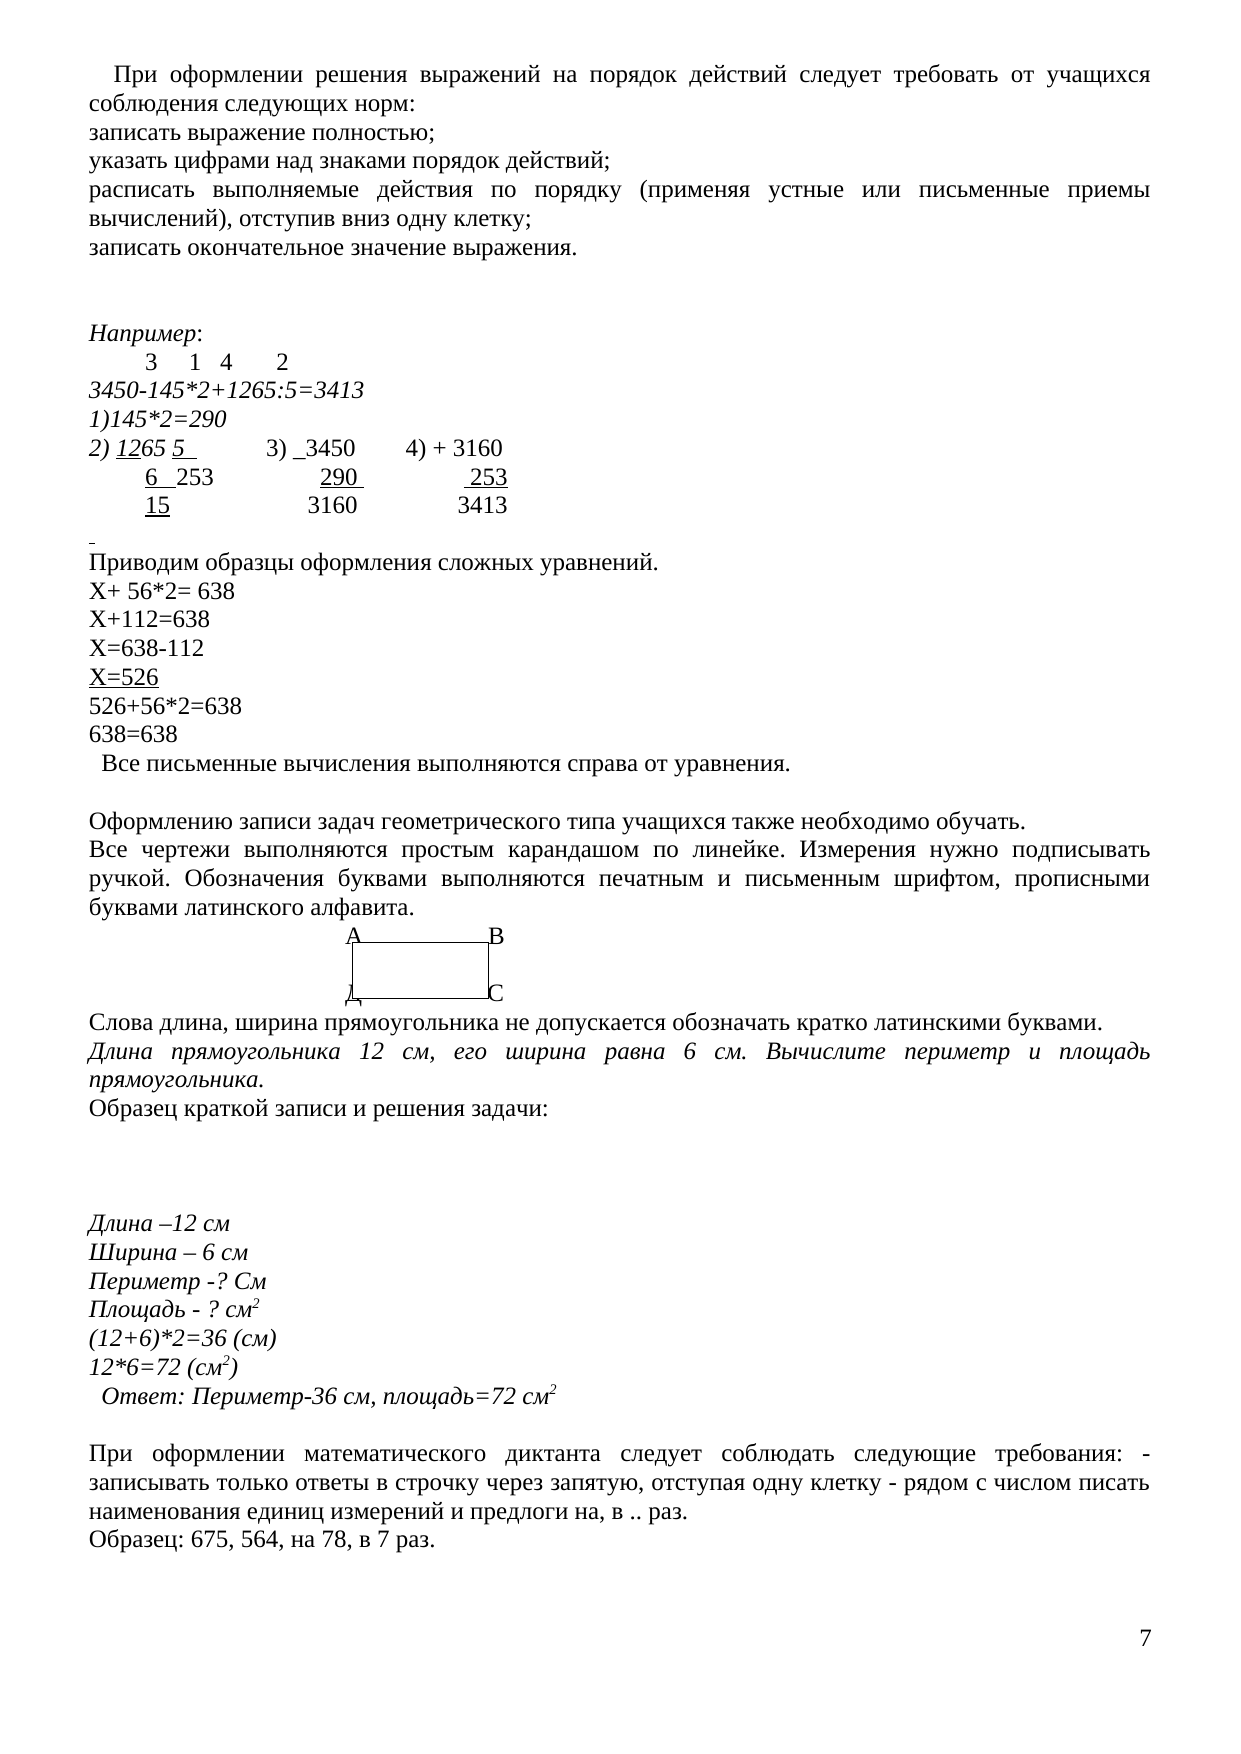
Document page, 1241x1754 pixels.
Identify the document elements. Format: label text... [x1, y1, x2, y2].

text Все письменные вычисления выполняются справа от уравнения. [89, 748, 1152, 777]
text 2) 1265 5 3) _3450 4) + 3160 [89, 433, 1152, 462]
text записать окончательное значение выражения. [89, 232, 1152, 260]
text 638=638 [89, 719, 1152, 748]
text Длина прямоугольника , его ширина равна . Вычислите периметр и площадь прямоугольника. [89, 1036, 1152, 1093]
text Образец краткой записи и решения задачи: [89, 1093, 1152, 1122]
text Х=638-112 [89, 633, 1152, 662]
text А В [89, 921, 1152, 949]
text Например: [89, 318, 1152, 347]
text Образец: 675, 564, на 78, в 7 раз. [89, 1524, 1152, 1553]
text расписать выполняемые действия по порядку (применяя устные или письменные приемы вычислений), отступив вниз одну клетку; [89, 174, 1152, 232]
text Ширина – [89, 1237, 1152, 1266]
text (12+6)*2=36 (см) [89, 1323, 1152, 1352]
text Х+112=638 [89, 604, 1152, 633]
text указать цифрами над знаками порядок действий; [89, 145, 1152, 174]
text Ответ: Периметр-, площадь=72 см2 [89, 1381, 1152, 1409]
text При оформлении решения выражений на порядок действий следует требовать от учащихся соблюдения следующих норм: [89, 59, 1152, 117]
text Приводим образцы оформления сложных уравнений. [89, 547, 1152, 576]
text 6 253 290 253 [89, 462, 1152, 490]
text 3 1 4 2 [89, 347, 1152, 375]
text 15 3160 3413 [89, 490, 1152, 519]
text записать выражение полностью; [89, 117, 1152, 145]
text Оформлению записи задач геометрического типа учащихся также необходимо обучать. [89, 806, 1152, 834]
text Х=526 [89, 662, 1152, 691]
text Слова длина, ширина прямоугольника не допускается обозначать кратко латинскими буквами. [89, 1007, 1152, 1036]
text Все чертежи выполняются простым карандашом по линейке. Измерения нужно подписывать ручкой. Обозначения буквами выполняются печатным и письменным шрифтом, прописными буквами латинского алфавита. [89, 834, 1152, 921]
text 3450-145*2+1265:5=3413 [89, 375, 1152, 404]
text При оформлении математического диктанта следует соблюдать следующие требования: - записывать только ответы в строчку через запятую, отступая одну клетку - рядом с числом писать наименования единиц измерений и предлоги на, в .. раз. [89, 1438, 1152, 1524]
text 12*6=72 (см2) [89, 1352, 1152, 1381]
text 526+56*2=638 [89, 691, 1152, 719]
text Д С [89, 978, 1152, 1007]
text Площадь - ? см2 [89, 1294, 1152, 1323]
text 1)145*2=290 [89, 404, 1152, 433]
text Периметр -? См [89, 1266, 1152, 1294]
text Длина –12 см [89, 1208, 1152, 1237]
text Х+ 56*2= 638 [89, 576, 1152, 604]
